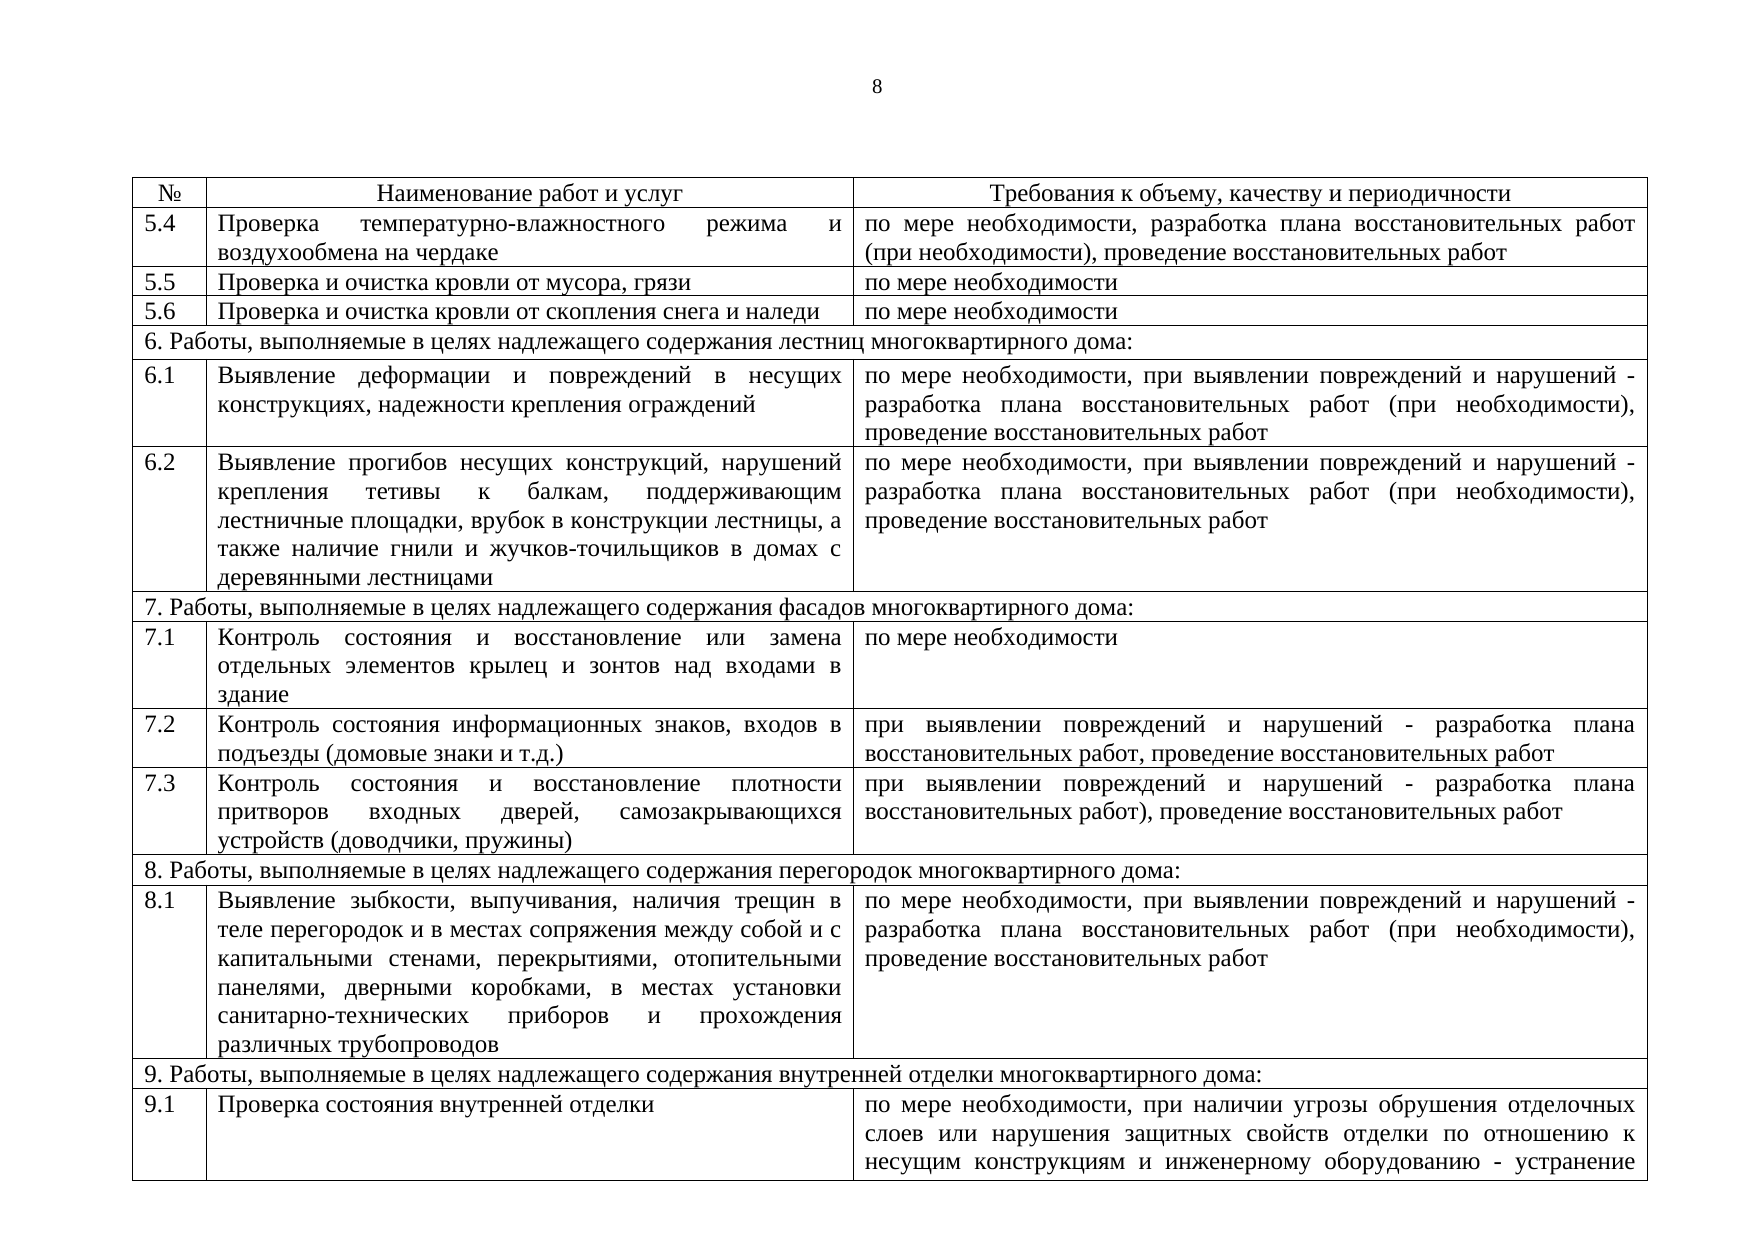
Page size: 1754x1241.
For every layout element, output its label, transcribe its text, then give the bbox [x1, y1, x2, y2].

table_cell Выявление зыбкости, выпучивания, наличия трещин в теле перегородок и в местах сопряжения между собой и с капитальными стенами, перекрытиями, отопительными панелями, дверными коробками, в местах установки санитарно-технических приборов и прохождения различных трубопроводов [207, 886, 853, 1058]
table_cell по мере необходимости, при выявлении повреждений и нарушений - разработка плана восстановительных работ (при необходимости), проведение восстановительных работ [854, 447, 1647, 591]
table_cell при выявлении повреждений и нарушений - разработка плана восстановительных работ, проведение восстановительных работ [854, 709, 1647, 767]
table_cell 9. Работы, выполняемые в целях надлежащего содержания внутренней отделки многоквартирного дома: [133, 1059, 1647, 1088]
table_header Требования к объему, качеству и периодичности [854, 178, 1647, 207]
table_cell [854, 1089, 1647, 1180]
table_cell Проверка и очистка кровли от мусора, грязи [207, 267, 853, 295]
table_cell по мере необходимости, при выявлении повреждений и нарушений - разработка плана восстановительных работ (при необходимости), проведение восстановительных работ [854, 360, 1647, 446]
table_cell Проверка температурно-влажностного режима и воздухообмена на чердаке [499, 208, 853, 266]
table_header Наименование работ и услуг [207, 178, 853, 207]
table_cell Контроль состояния и восстановление плотности притворов входных дверей, самозакрывающихся устройств (доводчики, пружины) [207, 768, 853, 854]
table_cell Контроль состояния и восстановление или замена отдельных элементов крылец и зонтов над входами в здание [207, 622, 853, 708]
table_cell при выявлении повреждений и нарушений - разработка плана восстановительных работ), проведение восстановительных работ [854, 768, 1647, 854]
table_cell 6.1 [133, 360, 206, 446]
table_header № [133, 178, 206, 207]
table_cell по мере необходимости, при выявлении повреждений и нарушений - разработка плана восстановительных работ (при необходимости), проведение восстановительных работ [854, 886, 1647, 1058]
table_cell 7.3 [133, 768, 206, 854]
table_cell Выявление деформации и повреждений в несущих конструкциях, надежности крепления ограждений [207, 360, 853, 446]
table_cell по мере необходимости [854, 622, 1647, 708]
table_cell 9.1 [133, 1089, 206, 1180]
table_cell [854, 208, 1647, 266]
table_cell Выявление прогибов несущих конструкций, нарушений крепления тетивы к балкам, поддерживающим лестничные площадки, врубок в конструкции лестницы, а также наличие гнили и жучков-точильщиков в домах с деревянными лестницами [207, 447, 853, 591]
table_cell 5.4 [133, 208, 206, 266]
table_cell 5.5 [133, 267, 206, 295]
table_cell 8.1 [133, 886, 206, 1058]
table_cell 7.1 [133, 622, 206, 708]
table_cell Контроль состояния информационных знаков, входов в подъезды (домовые знаки и т.д.) [207, 709, 853, 767]
table_cell Проверка и очистка кровли от скопления снега и наледи [207, 296, 853, 325]
table_cell 7.2 [133, 709, 206, 767]
table_cell 6. Работы, выполняемые в целях надлежащего содержания лестниц многоквартирного дома: [133, 326, 1647, 359]
table_cell 8. Работы, выполняемые в целях надлежащего содержания перегородок многоквартирного дома: [133, 855, 1647, 884]
table_cell 6.2 [133, 447, 206, 591]
table_cell по мере необходимости [854, 296, 1647, 325]
table_cell 7. Работы, выполняемые в целях надлежащего содержания фасадов многоквартирного дома: [133, 592, 1647, 621]
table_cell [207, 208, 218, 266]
table_cell по мере необходимости [854, 267, 1647, 295]
table_cell 5.6 [133, 296, 206, 325]
table_cell Проверка состояния внутренней отделки [207, 1089, 853, 1180]
